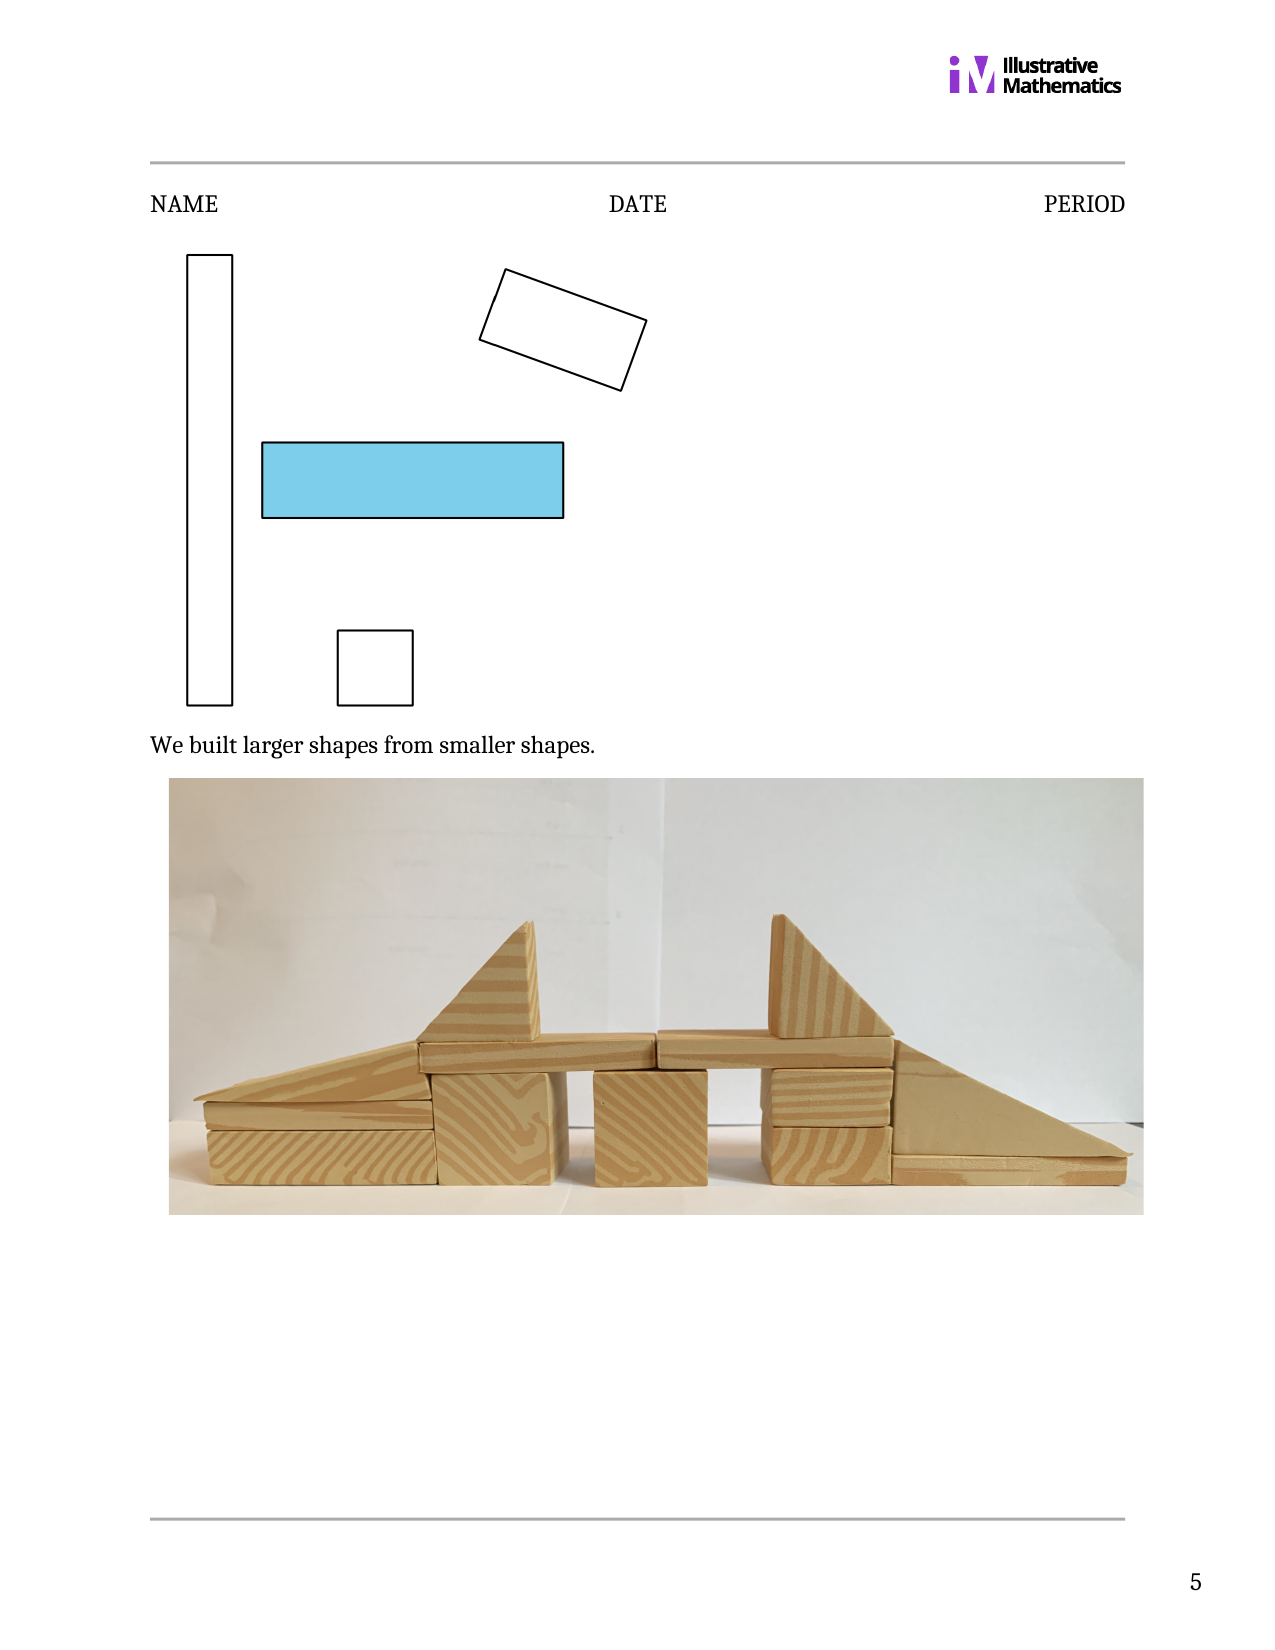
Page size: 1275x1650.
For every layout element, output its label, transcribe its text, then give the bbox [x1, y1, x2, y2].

picture [168, 778, 1144, 1215]
text We built larger shapes from smaller shapes. [150, 731, 1125, 760]
picture [949, 55, 1121, 93]
picture [168, 247, 657, 713]
